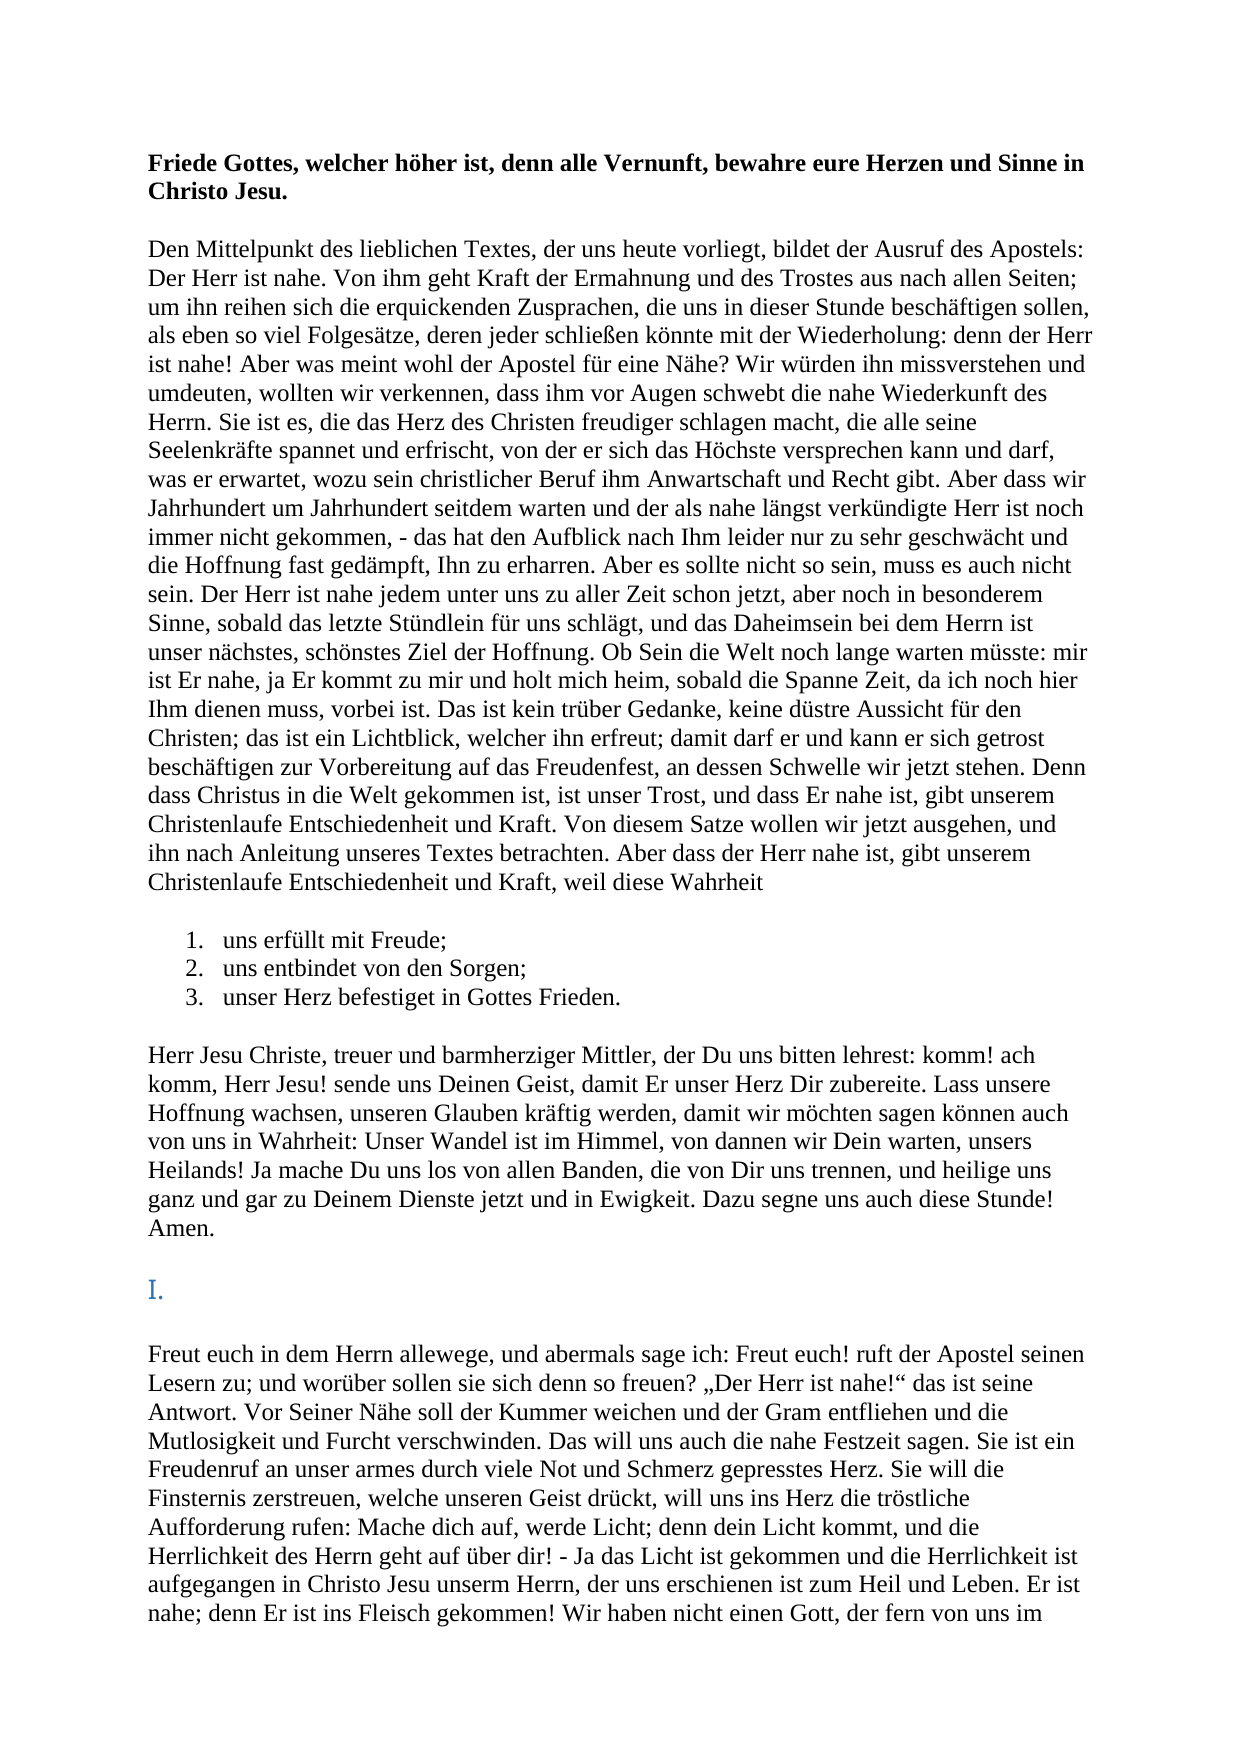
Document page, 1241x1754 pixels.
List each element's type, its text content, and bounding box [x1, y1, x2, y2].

text Den Mittelpunkt des lieblichen Textes, der uns heute vorliegt, bildet der Ausruf des Apostels: Der Herr ist nahe. Von ihm geht Kraft der Ermahnung und des Trostes aus nach allen Seiten; um ihn reihen sich die erquickenden Zusprachen, die uns in dieser Stunde beschäftigen sollen, als eben so viel Folgesätze, deren jeder schließen könnte mit der Wiederholung: denn der Herr ist nahe! Aber was meint wohl der Apostel für eine Nähe? Wir würden ihn missverstehen und umdeuten, wollten wir verkennen, dass ihm vor Augen schwebt die nahe Wiederkunft des Herrn. Sie ist es, die das Herz des Christen freudiger schlagen macht, die alle seine Seelenkräfte spannet und erfrischt, von der er sich das Höchste versprechen kann und darf, was er erwartet, wozu sein christlicher Beruf ihm Anwartschaft und Recht gibt. Aber dass wir Jahrhundert um Jahrhundert seitdem warten und der als nahe längst verkündigte Herr ist noch immer nicht gekommen, - das hat den Aufblick nach Ihm leider nur zu sehr geschwächt und die Hoffnung fast gedämpft, Ihn zu erharren. Aber es sollte nicht so sein, muss es auch nicht sein. Der Herr ist nahe jedem unter uns zu aller Zeit schon jetzt, aber noch in besonderem Sinne, sobald das letzte Stündlein für uns schlägt, und das Daheimsein bei dem Herrn ist unser nächstes, schönstes Ziel der Hoffnung. Ob Sein die Welt noch lange warten müsste: mir ist Er nahe, ja Er kommt zu mir und holt mich heim, sobald die Spanne Zeit, da ich noch hier Ihm dienen muss, vorbei ist. Das ist kein trüber Gedanke, keine düstre Aussicht für den Christen; das ist ein Lichtblick, welcher ihn erfreut; damit darf er und kann er sich getrost beschäftigen zur Vorbereitung auf das Freudenfest, an dessen Schwelle wir jetzt stehen. Denn dass Christus in die Welt gekommen ist, ist unser Trost, und dass Er nahe ist, gibt unserem Christenlaufe Entschiedenheit und Kraft. Von diesem Satze wollen wir jetzt ausgehen, und ihn nach Anleitung unseres Textes betrachten. Aber dass der Herr nahe ist, gibt unserem Christenlaufe Entschiedenheit und Kraft, weil diese Wahrheit [148, 234, 1093, 896]
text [148, 148, 1093, 205]
list uns entbindet von den Sorgen; [185, 983, 1093, 1011]
subtitle I. [148, 1329, 1093, 1366]
list uns erfüllt mit Freude; [185, 925, 1093, 953]
list unser Herz befestiget in Gottes Frieden. [185, 1041, 1093, 1069]
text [148, 1398, 1093, 1628]
text Herr Jesu Christe, treuer und barmherziger Mittler, der Du uns bitten lehrest: komm! ach komm, Herr Jesu! sende uns Deinen Geist, damit Er unser Herz Dir zubereite. Lass unsere Hoffnung wachsen, unseren Glauben kräftig werden, damit wir möchten sagen können auch von uns in Wahrheit: Unser Wandel ist im Himmel, von dannen wir Dein warten, unsers Heilands! Ja mache Du uns los von allen Banden, die von Dir uns trennen, und heilige uns ganz und gar zu Deinem Dienste jetzt und in Ewigkeit. Dazu segne uns auch diese Stunde! Amen. [148, 1098, 1093, 1300]
